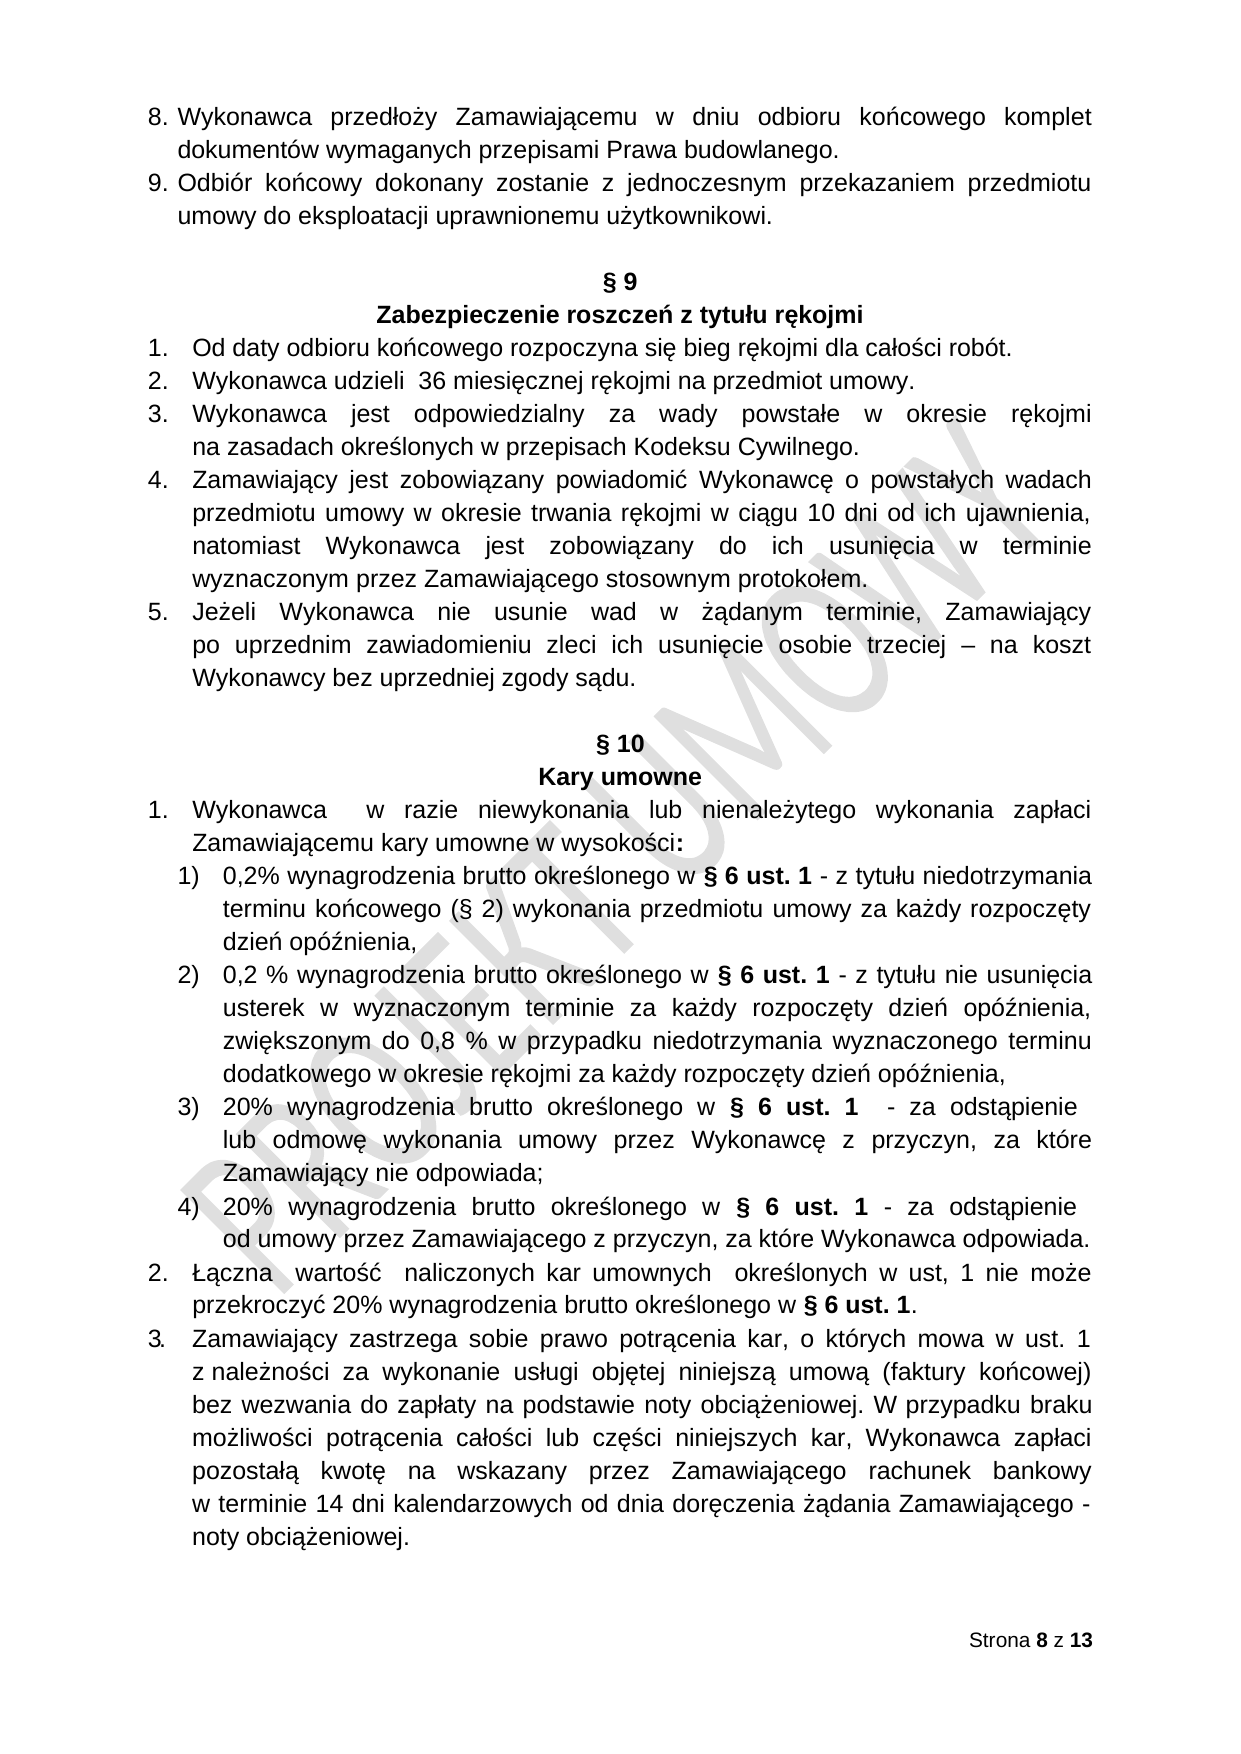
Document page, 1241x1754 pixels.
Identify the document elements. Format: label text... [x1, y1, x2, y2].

list 0,2% wynagrodzenia brutto określonego w § 6 ust. 1 - z tytułu niedotrzymania terminu końcowego (§ 2) wykonania przedmiotu umowy za każdy rozpoczęty dzień opóźnienia, [177, 861, 1093, 956]
list Zamawiający jest zobowiązany powiadomić Wykonawcę o powstałych wadach przedmiotu umowy w okresie trwania rękojmi w ciągu 10 dni od ich ujawnienia, natomiast Wykonawca jest zobowiązany do ich usunięcia w terminie wyznaczonym przez Zamawiającego stosownym protokołem. [148, 465, 1093, 593]
list Łączna wartość naliczonych kar umownych określonych w ust, 1 nie może przekroczyć 20% wynagrodzenia brutto określonego w § 6 ust. 1. [148, 1257, 1093, 1319]
list Od daty odbioru końcowego rozpoczyna się bieg rękojmi dla całości robót. [148, 333, 1093, 362]
text § 10 [148, 729, 1093, 758]
text § 9 [148, 267, 1093, 296]
list Wykonawca udzieli 36 miesięcznej rękojmi na przedmiot umowy. [148, 366, 1093, 395]
text Kary umowne [148, 762, 1093, 791]
text Zabezpieczenie roszczeń z tytułu rękojmi [148, 300, 1093, 329]
list Odbiór końcowy dokonany zostanie z jednoczesnym przekazaniem przedmiotu umowy do eksploatacji uprawnionemu użytkownikowi. [148, 168, 1093, 229]
list 0,2 % wynagrodzenia brutto określonego w § 6 ust. 1 - z tytułu nie usunięcia usterek w wyznaczonym terminie za każdy rozpoczęty dzień opóźnienia, zwiększonym do 0,8 % w przypadku niedotrzymania wyznaczonego terminu dodatkowego w okresie rękojmi za każdy rozpoczęty dzień opóźnienia, [177, 960, 1093, 1088]
list 20% wynagrodzenia brutto określonego w § 6 ust. 1 - za odstąpienie lub odmowę wykonania umowy przez Wykonawcę z przyczyn, za które Zamawiający nie odpowiada; [177, 1092, 1093, 1187]
list Wykonawca jest odpowiedzialny za wady powstałe w okresie rękojmi na zasadach określonych w przepisach Kodeksu Cywilnego. [148, 399, 1093, 461]
list Jeżeli Wykonawca nie usunie wad w żądanym terminie, Zamawiający po uprzednim zawiadomieniu zleci ich usunięcie osobie trzeciej – na koszt Wykonawcy bez uprzedniej zgody sądu. [148, 597, 1093, 692]
list 20% wynagrodzenia brutto określonego w § 6 ust. 1 - za odstąpienie od umowy przez Zamawiającego z przyczyn, za które Wykonawca odpowiada. [177, 1191, 1093, 1253]
list Wykonawca przedłoży Zamawiającemu w dniu odbioru końcowego komplet dokumentów wymaganych przepisami Prawa budowlanego. [148, 102, 1093, 163]
list Zamawiający zastrzega sobie prawo potrącenia kar, o których mowa w ust. 1 z należności za wykonanie usługi objętej niniejszą umową (faktury końcowej) bez wezwania do zapłaty na podstawie noty obciążeniowej. W przypadku braku możliwości potrącenia całości lub części niniejszych kar, Wykonawca zapłaci pozostałą kwotę na wskazany przez Zamawiającego rachunek bankowy w terminie 14 dni kalendarzowych od dnia doręczenia żądania Zamawiającego - noty obciążeniowej. [148, 1323, 1093, 1550]
list Wykonawca w razie niewykonania lub nienależytego wykonania zapłaci Zamawiającemu kary umowne w wysokości: [148, 795, 1093, 857]
